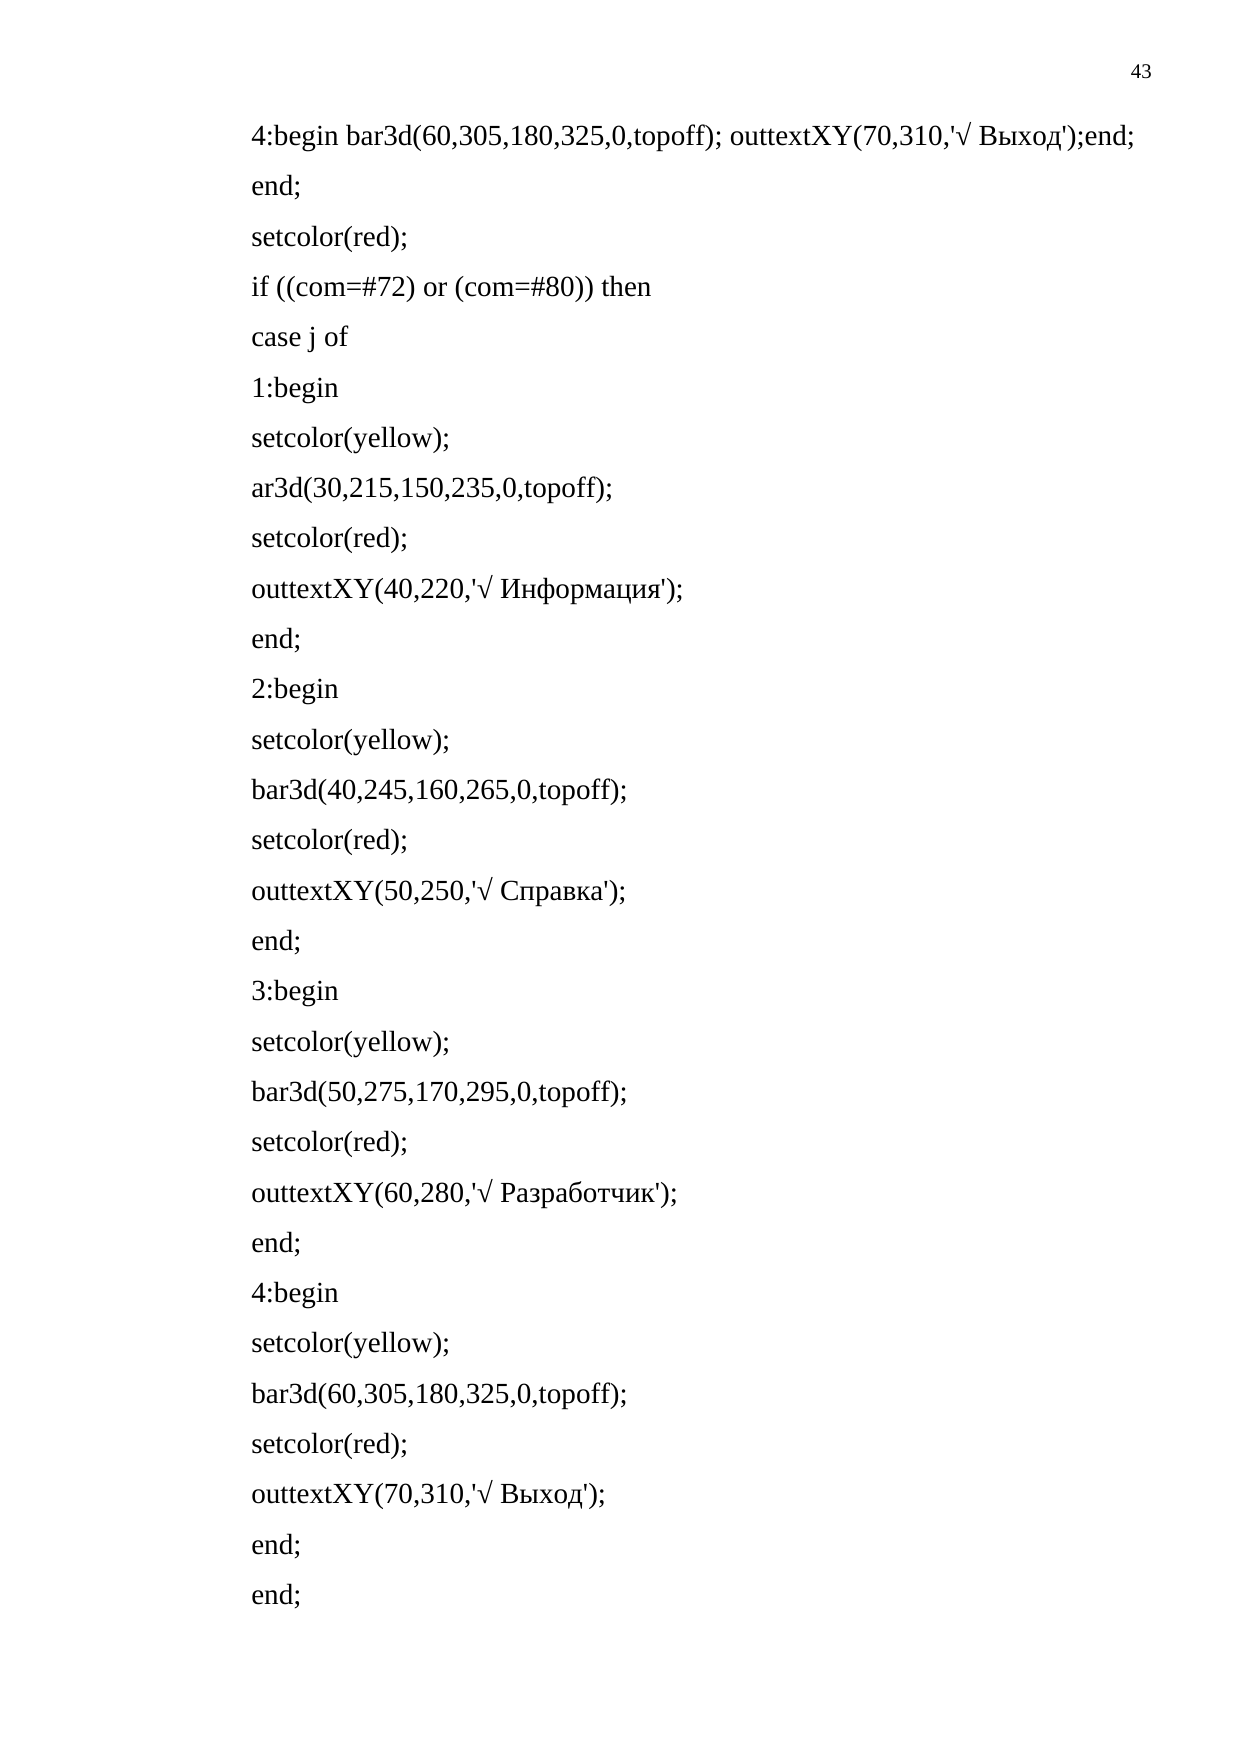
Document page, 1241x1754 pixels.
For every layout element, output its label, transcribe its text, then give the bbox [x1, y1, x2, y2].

text outtextXY(60,280,'√ Разработчик'); [177, 1175, 1152, 1208]
text 3:begin [177, 973, 1152, 1007]
text case j of [177, 319, 1152, 353]
text end; [177, 621, 1152, 655]
text if ((com=#72) or (com=#80)) then [177, 269, 1152, 303]
text outtextXY(70,310,'√ Выход'); [177, 1477, 1152, 1510]
text bar3d(60,305,180,325,0,topoff); [177, 1376, 1152, 1409]
text 2:begin [177, 672, 1152, 705]
text setcolor(red); [177, 1124, 1152, 1158]
text setcolor(yellow); [177, 1326, 1152, 1359]
text end; [177, 168, 1152, 202]
text setcolor(yellow); [177, 722, 1152, 755]
text setcolor(yellow); [177, 420, 1152, 453]
text setcolor(red); [177, 822, 1152, 856]
text setcolor(red); [177, 219, 1152, 252]
text setcolor(red); [177, 1426, 1152, 1460]
text ar3d(30,215,150,235,0,topoff); [177, 470, 1152, 504]
text outtextXY(50,250,'√ Справка'); [177, 873, 1152, 906]
text setcolor(red); [177, 521, 1152, 554]
text bar3d(40,245,160,265,0,topoff); [177, 772, 1152, 806]
text outtextXY(40,220,'√ Информация'); [177, 571, 1152, 604]
text end; [177, 1225, 1152, 1258]
text end; [177, 1527, 1152, 1560]
text bar3d(50,275,170,295,0,topoff); [177, 1074, 1152, 1108]
text 4:begin bar3d(60,305,180,325,0,topoff); outtextXY(70,310,'√ Выход');end; [177, 118, 1152, 152]
text end; [177, 923, 1152, 957]
text 1:begin [177, 370, 1152, 403]
text setcolor(yellow); [177, 1024, 1152, 1057]
text end; [177, 1577, 1152, 1611]
text 4:begin [177, 1275, 1152, 1309]
